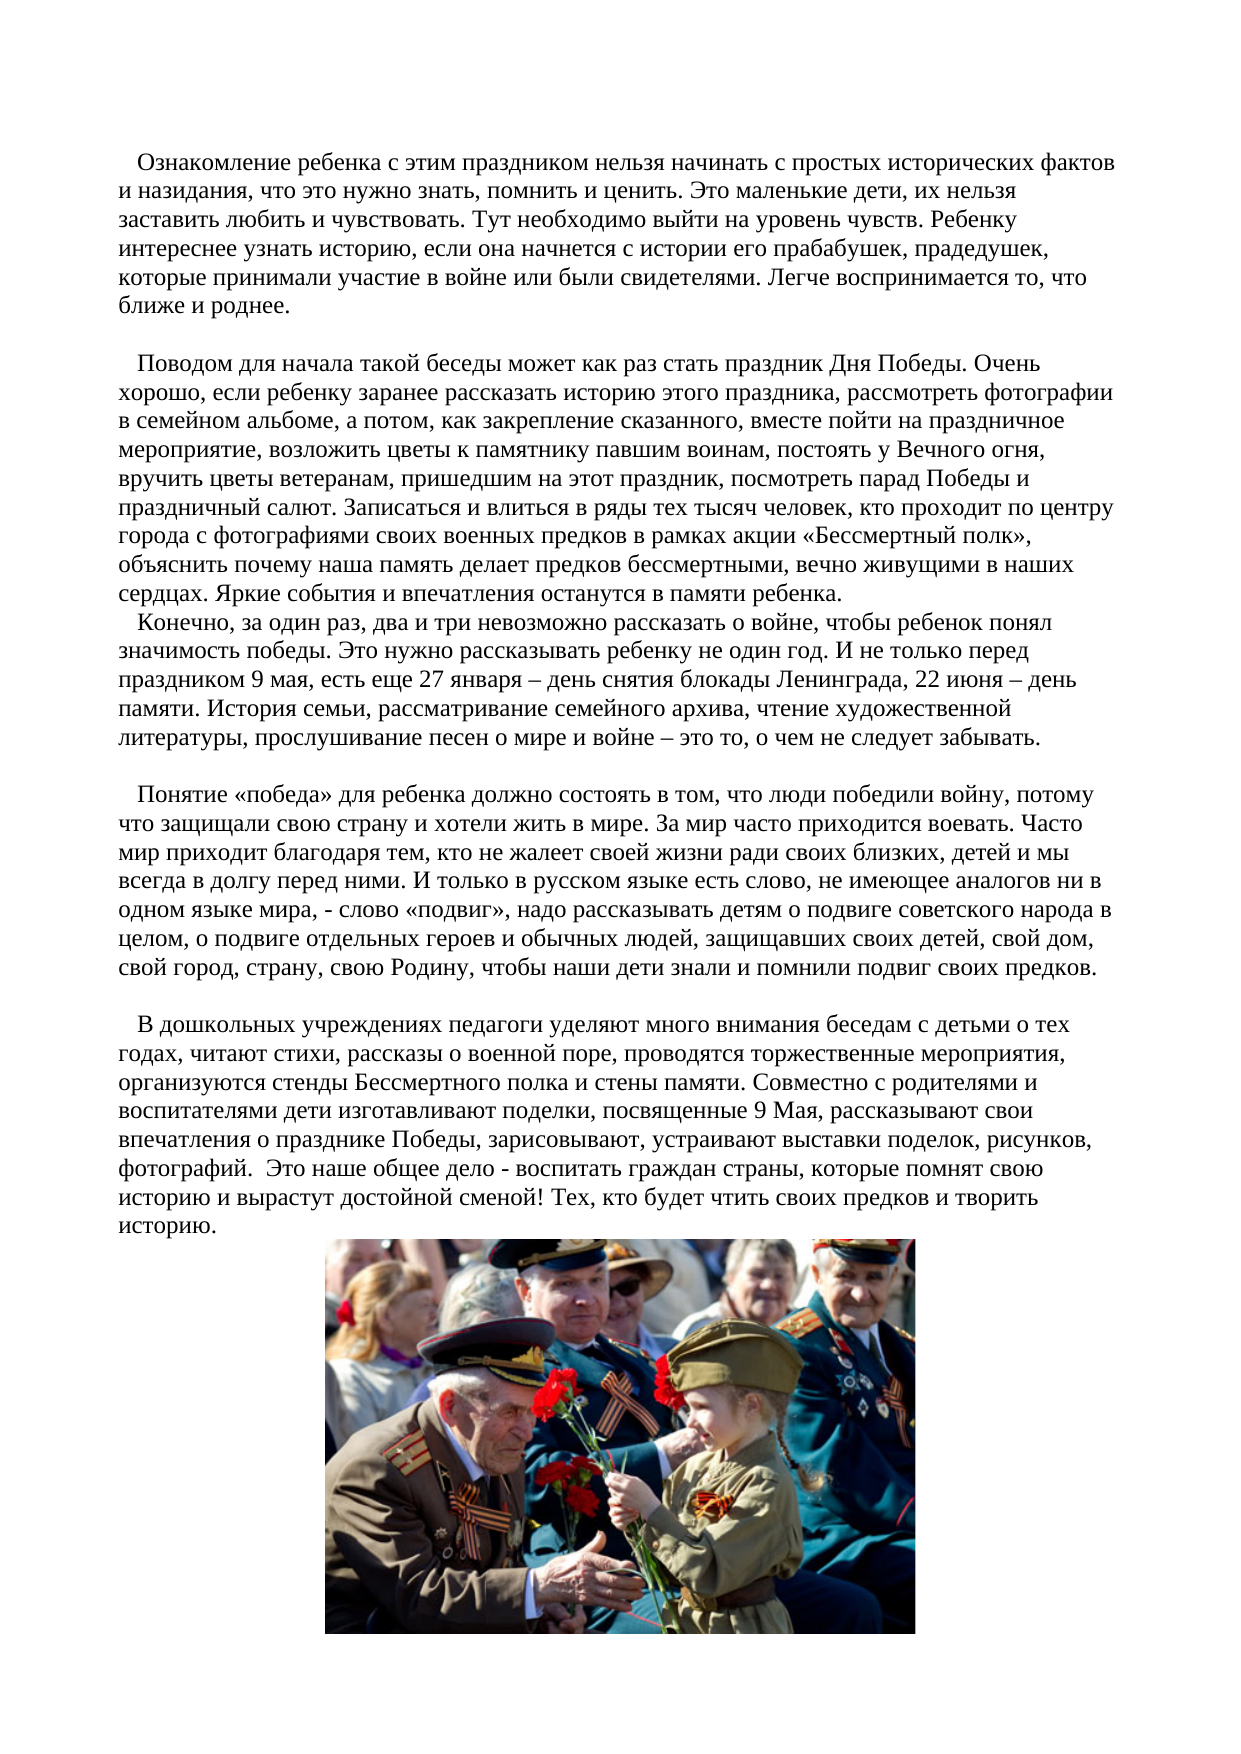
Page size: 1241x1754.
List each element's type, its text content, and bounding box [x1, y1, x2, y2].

text Ознакомление ребенка с этим праздником нельзя начинать с простых исторических фактов и назидания, что это нужно знать, помнить и ценить. Это маленькие дети, их нельзя заставить любить и чувствовать. Тут необходимо выйти на уровень чувств. Ребенку интереснее узнать историю, если она начнется с истории его прабабушек, прадедушек, которые принимали участие в войне или были свидетелями. Легче воспринимается то, что ближе и роднее. [291, 147, 1122, 319]
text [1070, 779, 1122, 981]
picture [325, 1239, 916, 1634]
text Поводом для начала такой беседы может как раз стать праздник Дня Победы. Очень хорошо, если ребенку заранее рассказать историю этого праздника, рассмотреть фотографии в семейном альбоме, а потом, как закрепление сказанного, вместе пойти на праздничное мероприятие, возложить цветы к памятнику павшим воинам, постоять у Вечного огня, вручить цветы ветеранам, пришедшим на этот праздник, посмотреть парад Победы и праздничный салют. Записаться и влиться в ряды тех тысяч человек, кто проходит по центру города с фотографиями своих военных предков в рамках акции «Бессмертный полк», объяснить почему наша память делает предков бессмертными, вечно живущими в наших сердцах. Яркие события и впечатления останутся в памяти ребенка. [118, 319, 1122, 607]
text В дошкольных учреждениях педагоги уделяют много внимания беседам с детьми о тех годах, читают стихи, рассказы о военной поре, проводятся торжественные мероприятия, организуются стенды Бессмертного полка и стены памяти. Совместно с родителями и воспитателями дети изготавливают поделки, посвященные 9 Мая, рассказывают свои впечатления о празднике Победы, зарисовывают, устраивают выставки поделок, рисунков, фотографий. Это наше общее дело - воспитать граждан страны, которые помнят свою историю и вырастут достойной сменой! Тех, кто будет чтить своих предков и творить историю. [118, 1009, 1122, 1239]
